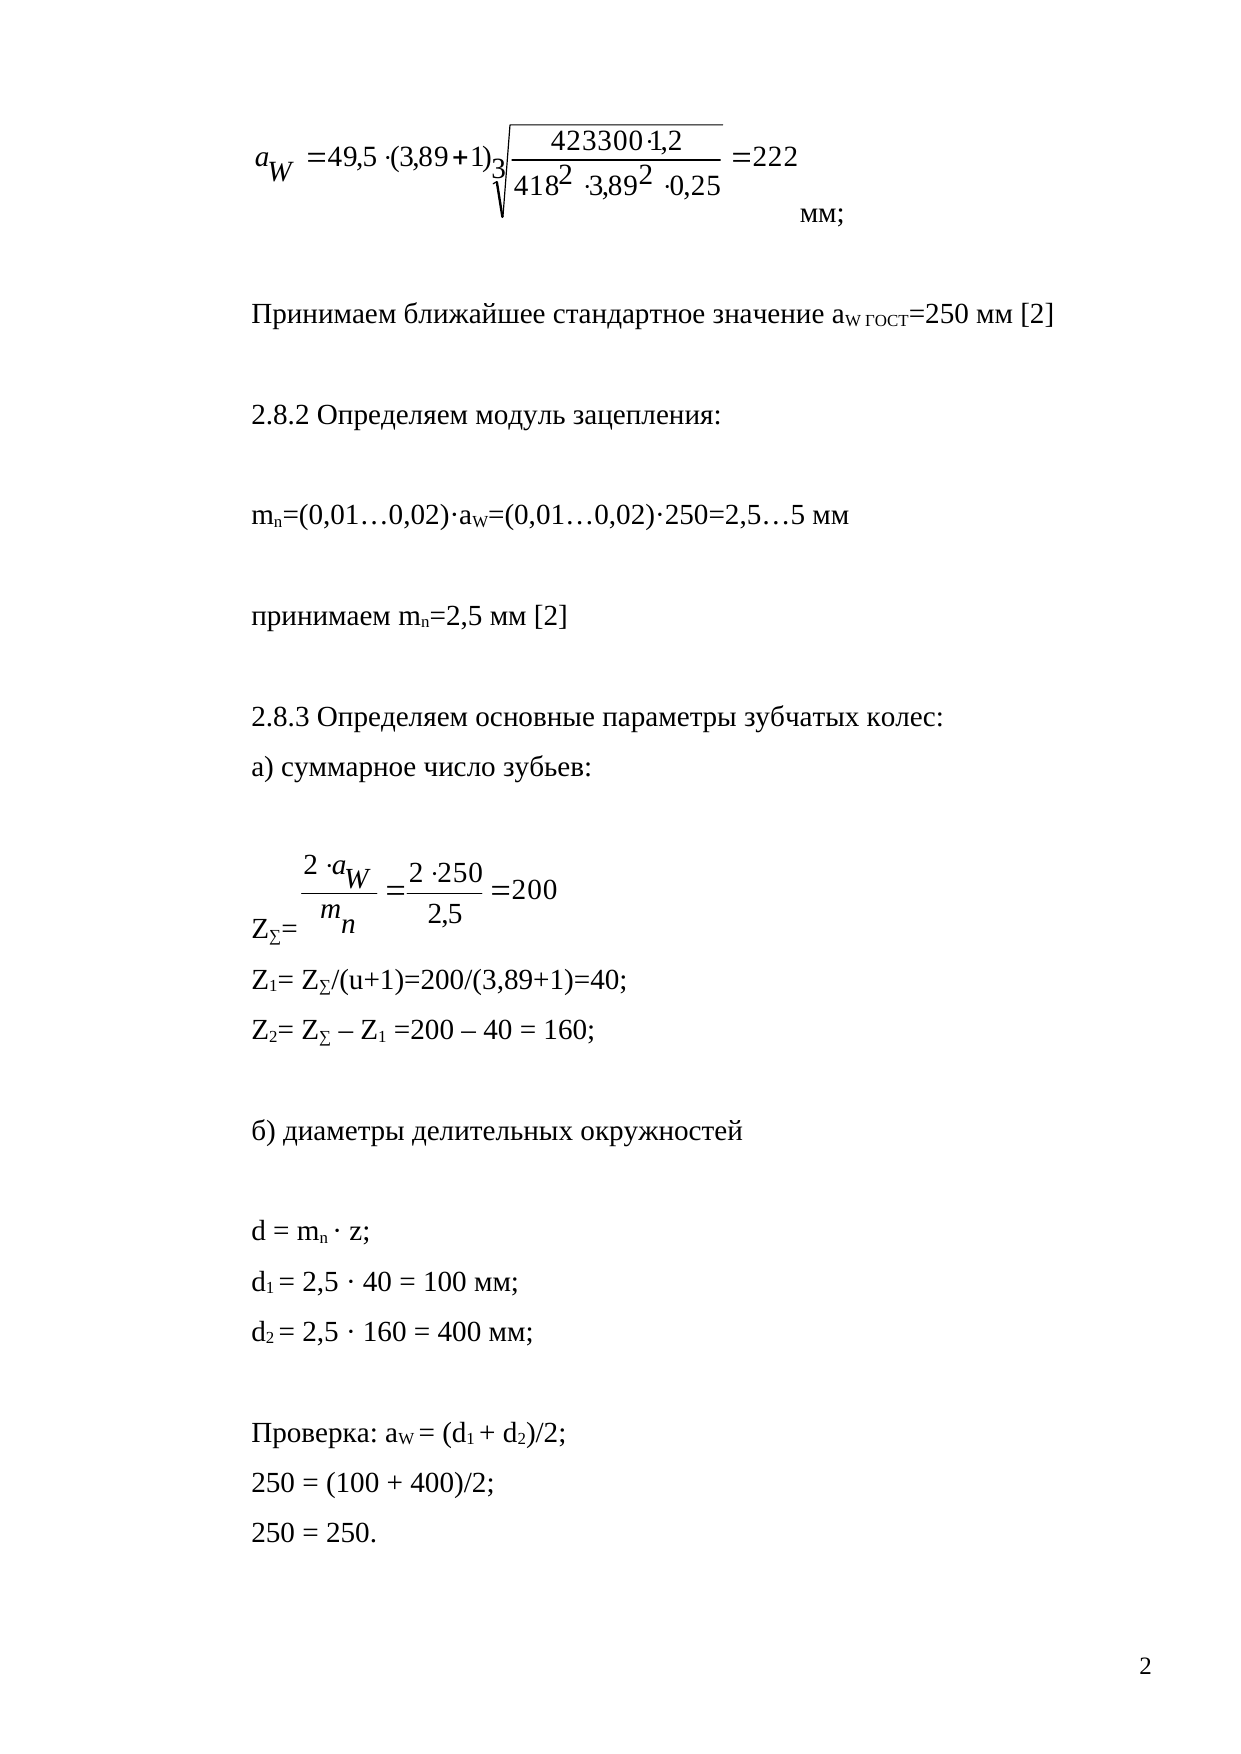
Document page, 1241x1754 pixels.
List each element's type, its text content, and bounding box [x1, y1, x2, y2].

text 250 = 250. [177, 1515, 1152, 1549]
text Z∑= [177, 850, 1152, 945]
text Z2= Z∑ – Z1 =200 – 40 = 160; [177, 1012, 1152, 1046]
text 2.8.3 Определяем основные параметры зубчатых колес: [177, 699, 1152, 732]
text d2 = 2,5 · 160 = 400 мм; [177, 1314, 1152, 1348]
text принимаем mn=2,5 мм [2] [177, 598, 1152, 632]
text а) суммарное число зубьев: [177, 749, 1152, 783]
text б) диаметры делительных окружностей [177, 1113, 1152, 1146]
text Проверка: аW = (d1 + d2)/2; [177, 1415, 1152, 1448]
text 2.8.2 Определяем модуль зацепления: [177, 397, 1152, 430]
text mn=(0,01…0,02)·аW=(0,01…0,02)·250=2,5…5 мм [177, 497, 1152, 531]
text d1 = 2,5 · 40 = 100 мм; [177, 1264, 1152, 1297]
text Принимаем ближайшее стандартное значение аW ГОСТ=250 мм [2] [177, 296, 1152, 330]
text 250 = (100 + 400)/2; [177, 1465, 1152, 1498]
text d = mn · z; [177, 1213, 1152, 1247]
text мм; [177, 118, 1152, 229]
text Z1= Z∑/(u+1)=200/(3,89+1)=40; [177, 962, 1152, 995]
